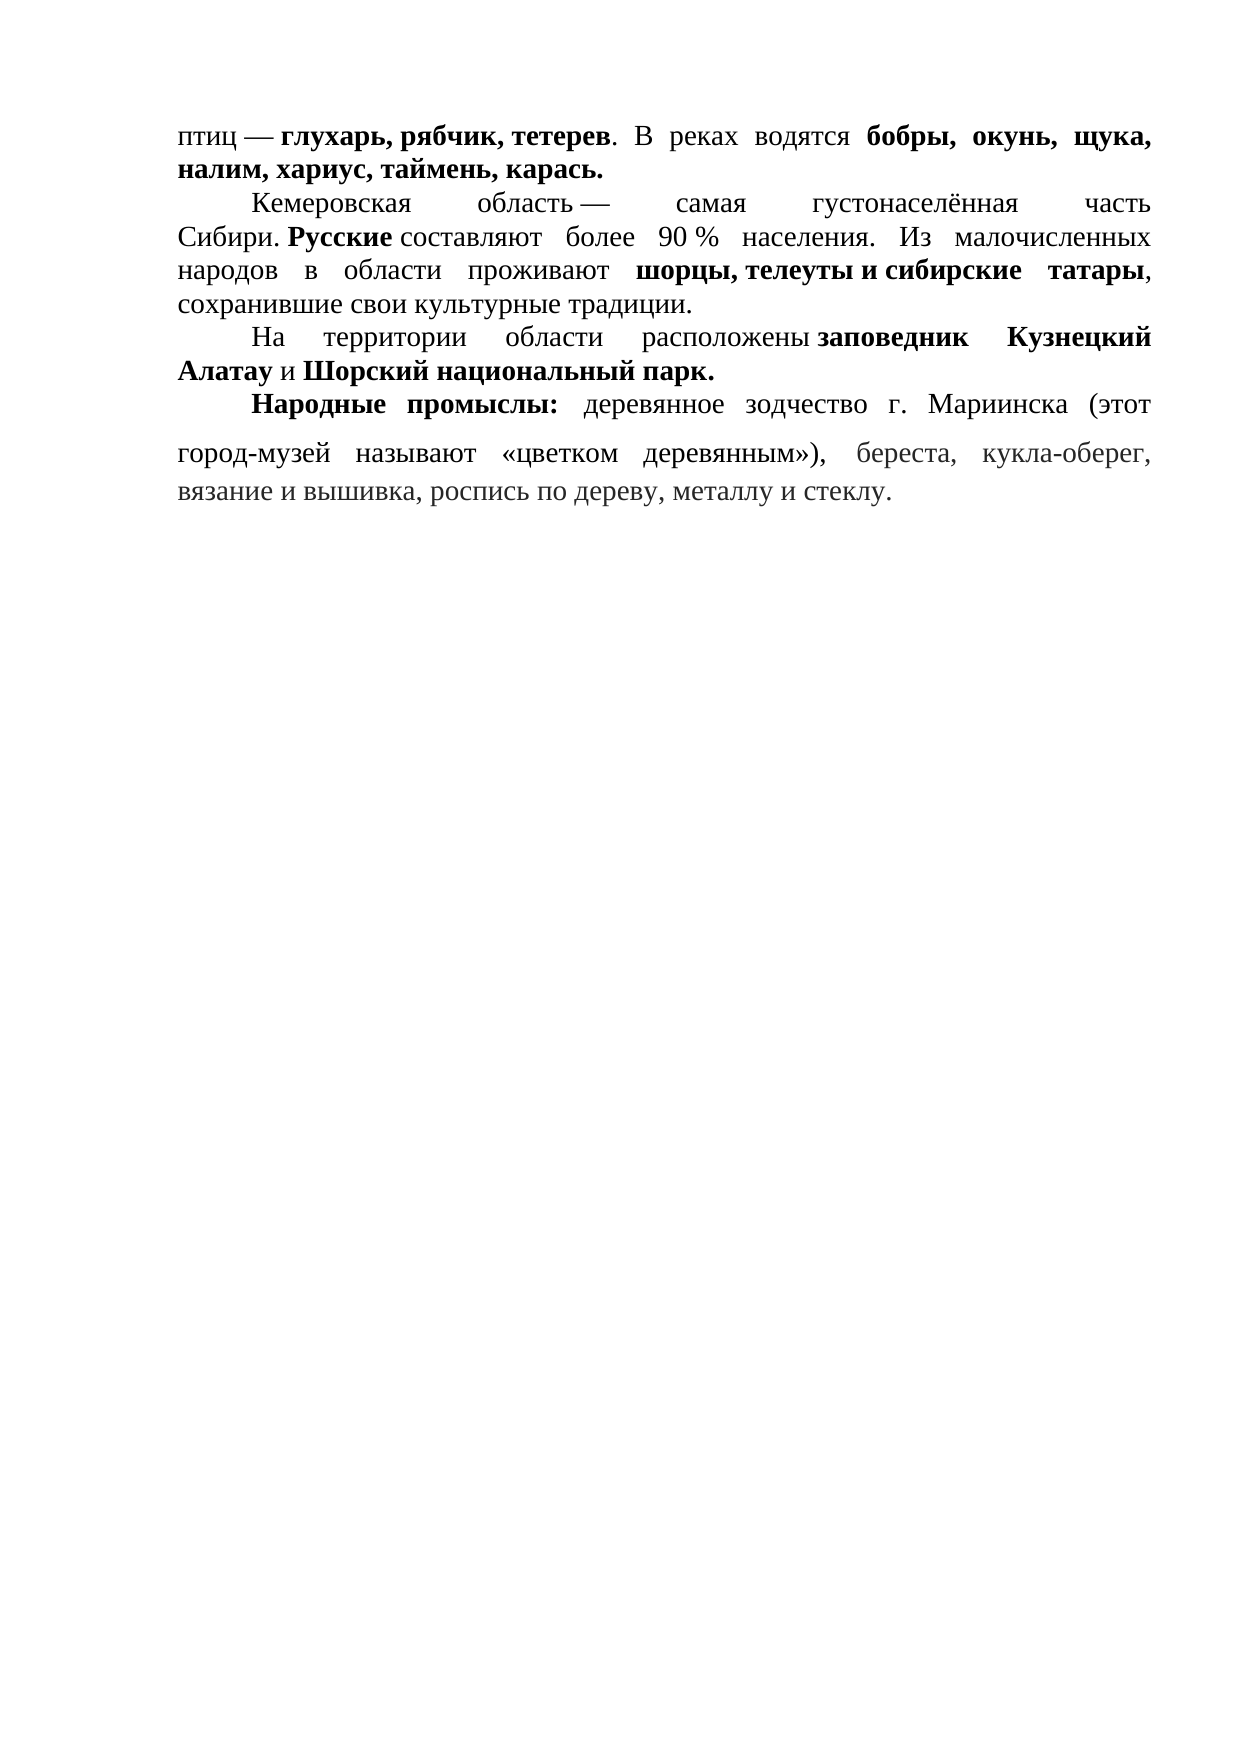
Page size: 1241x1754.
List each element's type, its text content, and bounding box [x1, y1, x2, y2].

text Народные промыслы: деревянное зодчество г. Мариинска (этот город-музей называют «цветком деревянным»), береста, кукла-оберег, вязание и вышивка, роспись по дереву, металлу и стеклу. [177, 386, 1152, 506]
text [177, 118, 1152, 185]
text На территории области расположены заповедник Кузнецкий Алатау и Шорский национальный парк. [177, 319, 1152, 386]
text Кемеровская область — самая густонаселённая часть Сибири. Русские составляют более 90 % населения. Из малочисленных народов в области проживают шорцы, телеуты и сибирские татары, сохранившие свои культурные традиции. [177, 185, 1152, 319]
